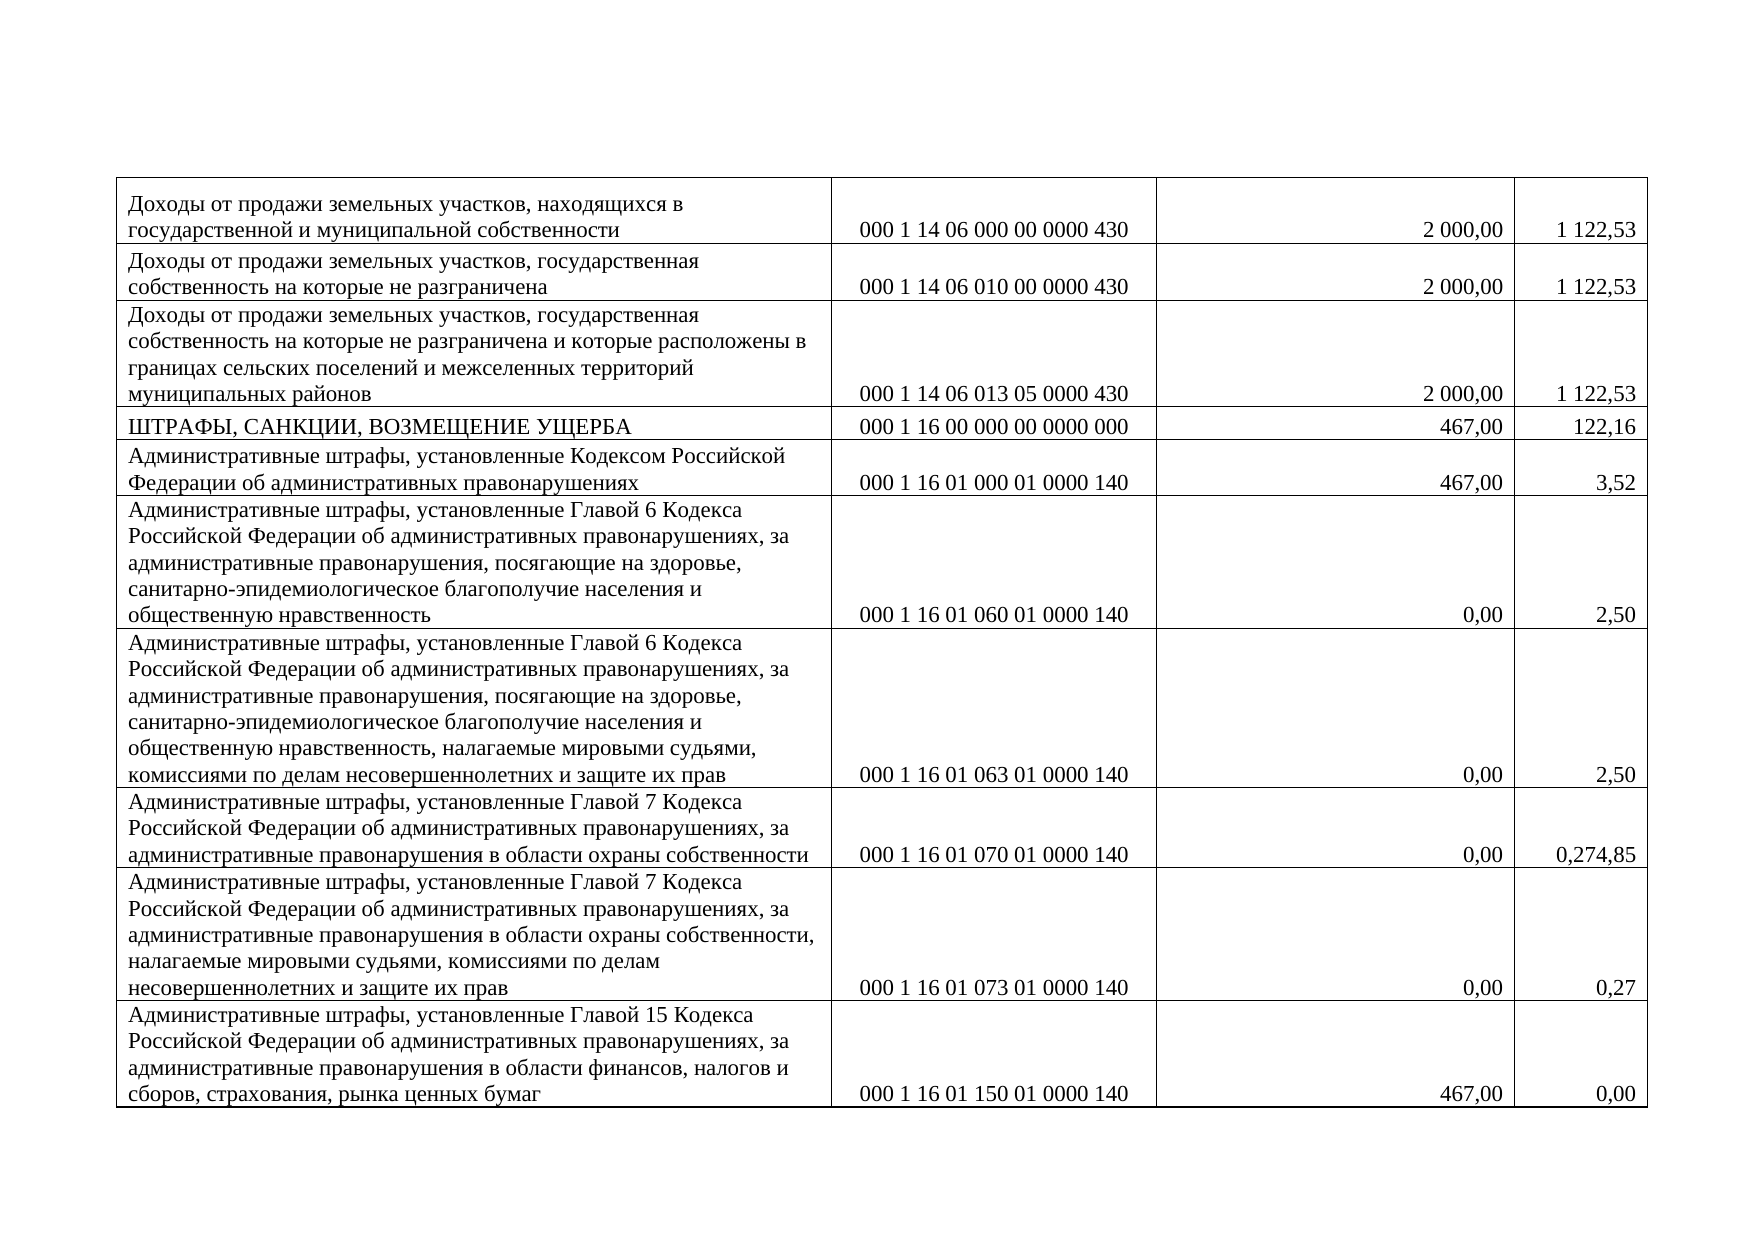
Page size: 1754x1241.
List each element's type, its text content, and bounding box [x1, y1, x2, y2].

table_cell 3,52 [1515, 440, 1647, 495]
table_cell Административные штрафы, установленные Главой 15 Кодекса Российской Федерации об административных правонарушениях, за административные правонарушения в области финансов, налогов и сборов, страхования, рынка ценных бумаг [117, 1001, 831, 1106]
table_cell 000 1 14 06 010 00 0000 430 [832, 244, 1156, 300]
table_cell 2,50 [1515, 496, 1647, 628]
table_cell 000 1 16 01 063 01 0000 140 [832, 629, 1156, 787]
table_cell Административные штрафы, установленные Главой 7 Кодекса Российской Федерации об административных правонарушениях, за административные правонарушения в области охраны собственности [117, 788, 831, 867]
table_cell 000 1 16 01 000 01 0000 140 [832, 440, 1156, 495]
table_cell 0,00 [1157, 868, 1514, 1000]
table_cell 000 1 16 01 150 01 0000 140 [832, 1001, 1156, 1106]
table_cell 000 1 16 01 060 01 0000 140 [832, 496, 1156, 628]
table_cell 1 122,53 [1515, 178, 1647, 243]
table_cell 000 1 14 06 000 00 0000 430 [832, 178, 1156, 243]
table_cell 000 1 14 06 013 05 0000 430 [832, 301, 1156, 406]
table_cell 467,00 [1157, 440, 1514, 495]
table_cell 0,274,85 [1515, 788, 1647, 867]
table_cell 0,00 [1157, 629, 1514, 787]
table_cell 0,00 [1157, 496, 1514, 628]
table_cell Доходы от продажи земельных участков, находящихся в государственной и муниципальной собственности [117, 178, 831, 243]
table_cell 000 1 16 01 070 01 0000 140 [832, 788, 1156, 867]
table_cell Административные штрафы, установленные Главой 6 Кодекса Российской Федерации об административных правонарушениях, за административные правонарушения, посягающие на здоровье, санитарно-эпидемиологическое благополучие населения и общественную нравственность, налагаемые мировыми судьями, комиссиями по делам несовершеннолетних и защите их прав [117, 629, 831, 787]
table_cell 0,00 [1515, 1001, 1647, 1106]
table_cell Административные штрафы, установленные Главой 6 Кодекса Российской Федерации об административных правонарушениях, за административные правонарушения, посягающие на здоровье, санитарно-эпидемиологическое благополучие населения и общественную нравственность [117, 496, 831, 628]
table_cell 0,00 [1157, 788, 1514, 867]
table_cell Доходы от продажи земельных участков, государственная собственность на которые не разграничена и которые расположены в границах сельских поселений и межселенных территорий муниципальных районов [117, 301, 831, 406]
table_cell 1 122,53 [1515, 301, 1647, 406]
table_cell 1 122,53 [1515, 244, 1647, 300]
table_cell 000 1 16 01 073 01 0000 140 [832, 868, 1156, 1000]
table_cell 0,27 [1515, 868, 1647, 1000]
table_cell Доходы от продажи земельных участков, государственная собственность на которые не разграничена [117, 244, 831, 300]
table_cell 2 000,00 [1157, 244, 1514, 300]
table_cell 2,50 [1515, 629, 1647, 787]
table_cell Административные штрафы, установленные Кодексом Российской Федерации об административных правонарушениях [117, 440, 831, 495]
table_cell 467,00 [1157, 1001, 1514, 1106]
table_cell 2 000,00 [1157, 301, 1514, 406]
table_cell 467,00 [1157, 407, 1514, 439]
table_cell 2 000,00 [1157, 178, 1514, 243]
table_cell 000 1 16 00 000 00 0000 000 [832, 407, 1156, 439]
table_cell ШТРАФЫ, САНКЦИИ, ВОЗМЕЩЕНИЕ УЩЕРБА [117, 407, 831, 439]
table_cell 122,16 [1515, 407, 1647, 439]
table_cell Административные штрафы, установленные Главой 7 Кодекса Российской Федерации об административных правонарушениях, за административные правонарушения в области охраны собственности, налагаемые мировыми судьями, комиссиями по делам несовершеннолетних и защите их прав [117, 868, 831, 1000]
